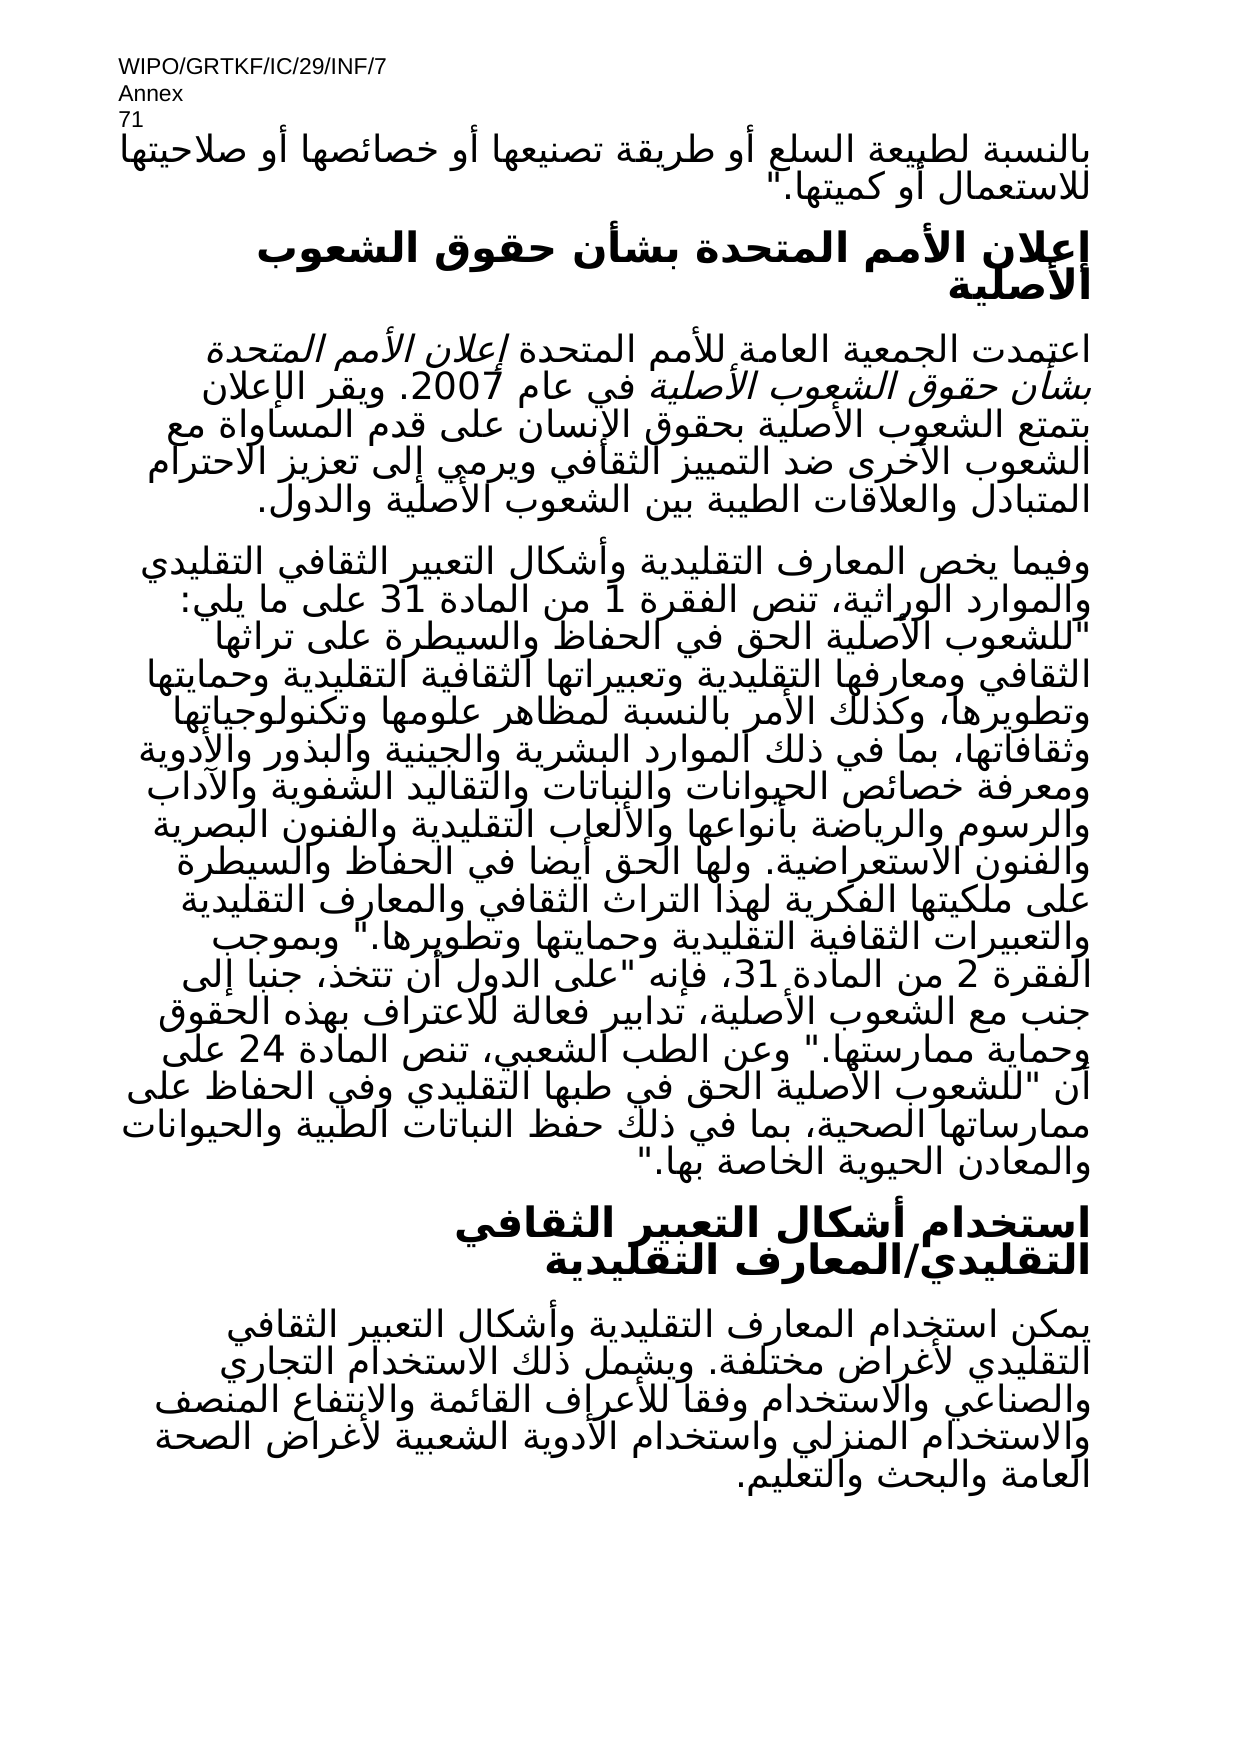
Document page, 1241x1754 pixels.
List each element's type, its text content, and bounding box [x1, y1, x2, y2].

text يمكن استخدام المعارف التقليدية وأشكال التعبير الثقافي التقليدي لأغراض مختلفة. ويشمل ذلك الاستخدام التجاري والصناعي والاستخدام وفقا للأعراف القائمة والانتفاع المنصف والاستخدام المنزلي واستخدام الأدوية الشعبية لأغراض الصحة العامة والبحث والتعليم. [118, 1307, 1092, 1495]
text وفيما يخص المعارف التقليدية وأشكال التعبير الثقافي التقليدي والموارد الوراثية، تنص الفقرة 1 من المادة 31 على ما يلي: "للشعوب الأصلية الحق في الحفاظ والسيطرة على تراثها الثقافي ومعارفها التقليدية وتعبيراتها الثقافية التقليدية وحمايتها وتطويرها، وكذلك الأمر بالنسبة لمظاهر علومها وتكنولوجياتها وثقافاتها، بما في ذلك الموارد البشرية والجينية والبذور والأدوية ومعرفة خصائص الحيوانات والنباتات والتقاليد الشفوية والآداب والرسوم والرياضة بأنواعها والألعاب التقليدية والفنون البصرية والفنون الاستعراضية. ولها الحق أيضا في الحفاظ والسيطرة على ملكيتها الفكرية لهذا التراث الثقافي والمعارف التقليدية والتعبيرات الثقافية التقليدية وحمايتها وتطويرها." وبموجب الفقرة 2 من المادة 31، فإنه "على الدول أن تتخذ، جنبا إلى جنب مع الشعوب الأصلية، تدابير فعالة للاعتراف بهذه الحقوق وحماية ممارستها." وعن الطب الشعبي، تنص المادة 24 على أن "للشعوب الأصلية الحق في طبها التقليدي وفي الحفاظ على ممارساتها الصحية، بما في ذلك حفظ النباتات الطبية والحيوانات والمعادن الحيوية الخاصة بها." [118, 545, 1092, 1182]
text استخدام أشكال التعبير الثقافي التقليدي/المعارف التقليدية [118, 1207, 1092, 1282]
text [118, 132, 1092, 207]
text اعتمدت الجمعية العامة للأمم المتحدة إعلان الأمم المتحدة بشأن حقوق الشعوب الأصلية في عام 2007. ويقر الإعلان بتمتع الشعوب الأصلية بحقوق الإنسان على قدم المساواة مع الشعوب الأخرى ضد التمييز الثقافي ويرمي إلى تعزيز الاحترام المتبادل والعلاقات الطيبة بين الشعوب الأصلية والدول. [118, 332, 1092, 520]
text إعلان الأمم المتحدة بشأن حقوق الشعوب الأصلية [118, 232, 1092, 307]
